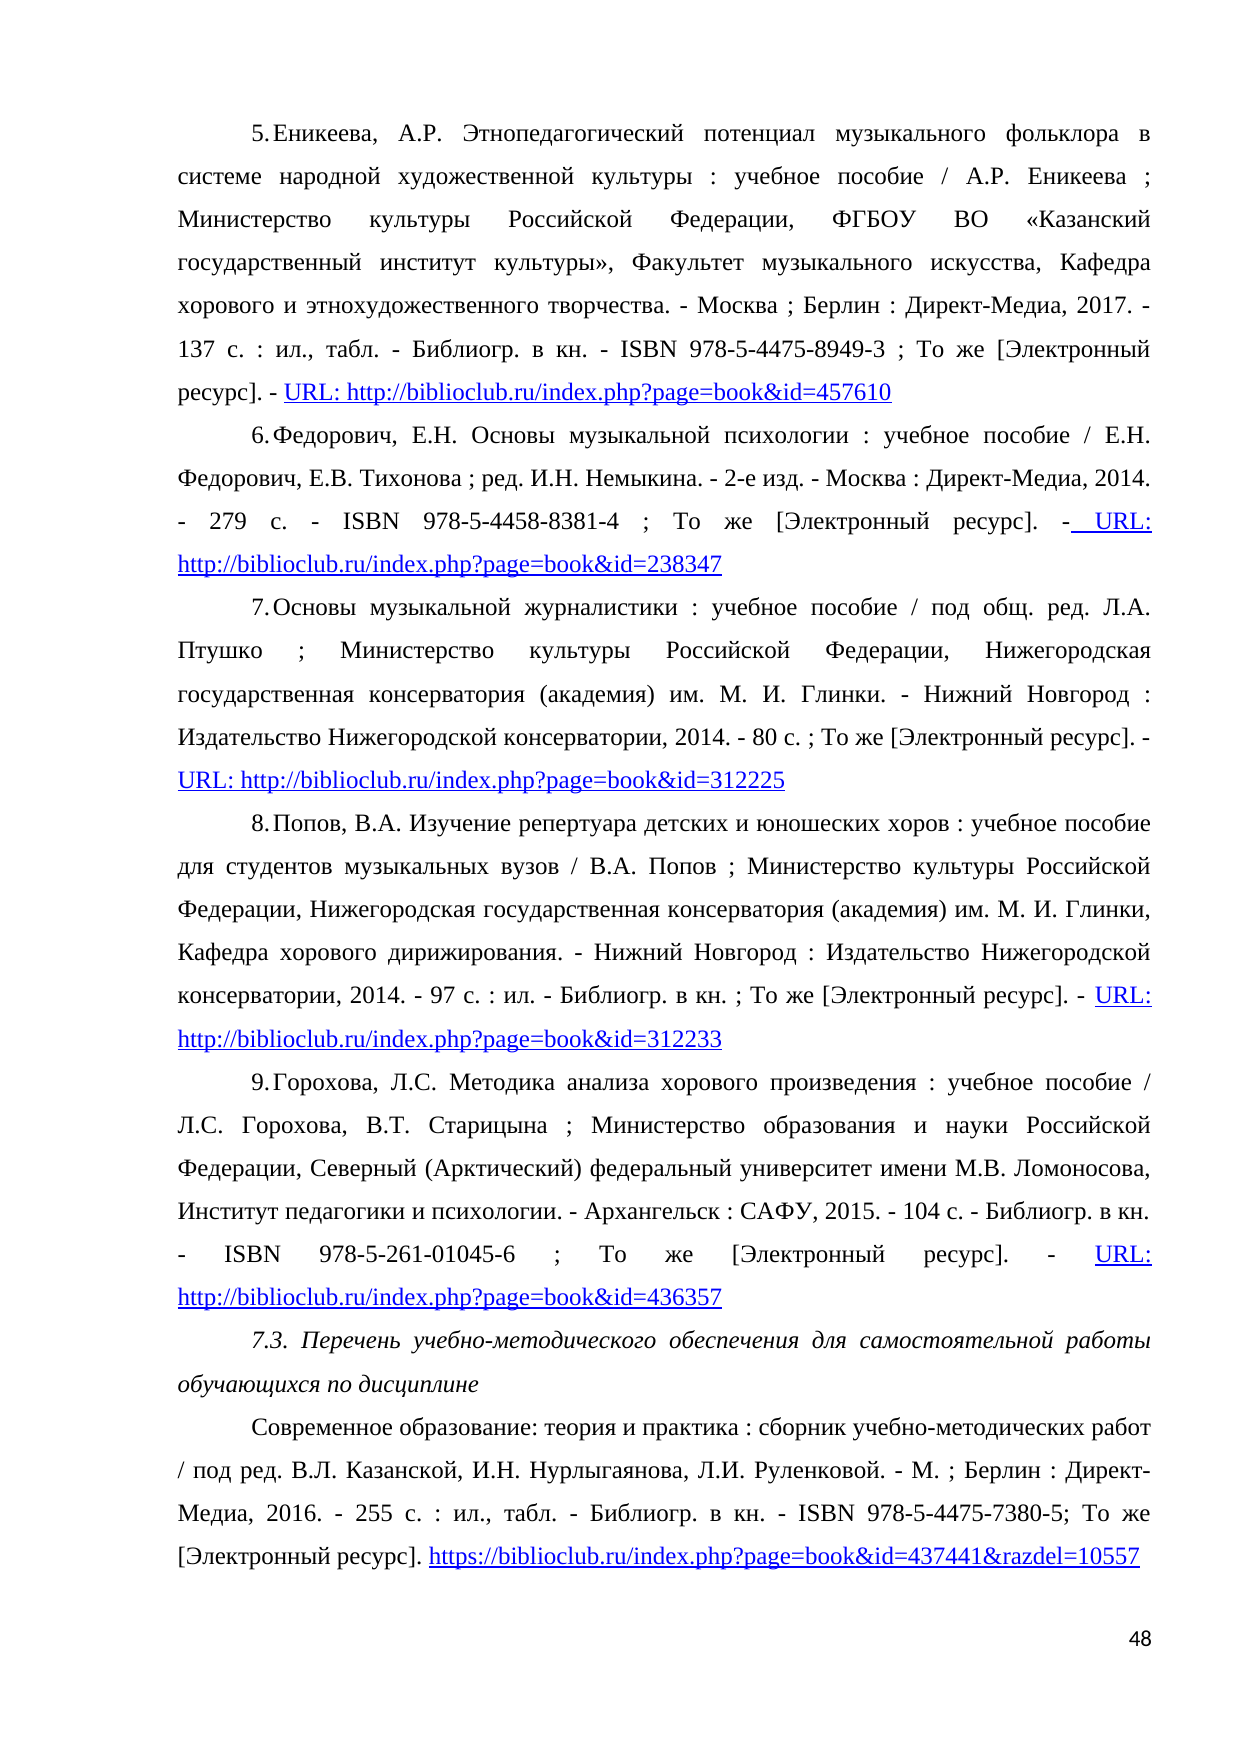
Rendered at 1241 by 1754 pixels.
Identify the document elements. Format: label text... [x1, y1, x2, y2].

text 8. Попов, В.А. Изучение репертуара детских и юношеских хоров : учебное пособие для студентов музыкальных вузов / В.А. Попов ; Министерство культуры Российской Федерации, Нижегородская государственная консерватория (академия) им. М. И. Глинки, Кафедра хорового дирижирования. - Нижний Новгород : Издательство Нижегородской консерватории, 2014. - 97 с. : ил. - Библиогр. в кн. ; То же [Электронный ресурс]. - URL: http://biblioclub.ru/index.php?page=book&id=312233 [177, 808, 1152, 1052]
text 5. Еникеева, А.Р. Этнопедагогический потенциал музыкального фольклора в системе народной художественной культуры : учебное пособие / А.Р. Еникеева ; Министерство культуры Российской Федерации, ФГБОУ ВО «Казанский государственный институт культуры», Факультет музыкального искусства, Кафедра хорового и этнохудожественного творчества. - Москва ; Берлин : Директ-Медиа, 2017. - 137 с. : ил., табл. - Библиогр. в кн. - ISBN 978-5-4475-8949-3 ; То же [Электронный ресурс]. - URL: http://biblioclub.ru/index.php?page=book&id=457610 [177, 118, 1152, 406]
text 7.3. Перечень учебно-методического обеспечения для самостоятельной работы обучающихся по дисциплине [177, 1326, 1152, 1397]
text Современное образование: теория и практика : сборник учебно-методических работ / под ред. В.Л. Казанской, И.Н. Нурлыгаянова, Л.И. Руленковой. - М. ; Берлин : Директ-Медиа, 2016. - 255 с. : ил., табл. - Библиогр. в кн. - ISBN 978-5-4475-7380-5; То же [Электронный ресурс]. https://biblioclub.ru/index.php?page=book&id=437441&razdel=10557 [177, 1412, 1152, 1570]
text 6. Федорович, Е.Н. Основы музыкальной психологии : учебное пособие / Е.Н. Федорович, Е.В. Тихонова ; ред. И.Н. Немыкина. - 2-е изд. - Москва : Директ-Медиа, 2014. - 279 с. - ISBN 978-5-4458-8381-4 ; То же [Электронный ресурс]. - URL: http://biblioclub.ru/index.php?page=book&id=238347 [177, 420, 1152, 578]
text 7. Основы музыкальной журналистики : учебное пособие / под общ. ред. Л.А. Птушко ; Министерство культуры Российской Федерации, Нижегородская государственная консерватория (академия) им. М. И. Глинки. - Нижний Новгород : Издательство Нижегородской консерватории, 2014. - 80 с. ; То же [Электронный ресурс]. - URL: http://biblioclub.ru/index.php?page=book&id=312225 [177, 592, 1152, 794]
text 9. Горохова, Л.С. Методика анализа хорового произведения : учебное пособие / Л.С. Горохова, В.Т. Старицына ; Министерство образования и науки Российской Федерации, Северный (Арктический) федеральный университет имени М.В. Ломоносова, Институт педагогики и психологии. - Архангельск : САФУ, 2015. - 104 с. - Библиогр. в кн. - ISBN 978-5-261-01045-6 ; То же [Электронный ресурс]. - URL: http://biblioclub.ru/index.php?page=book&id=436357 [177, 1067, 1152, 1311]
